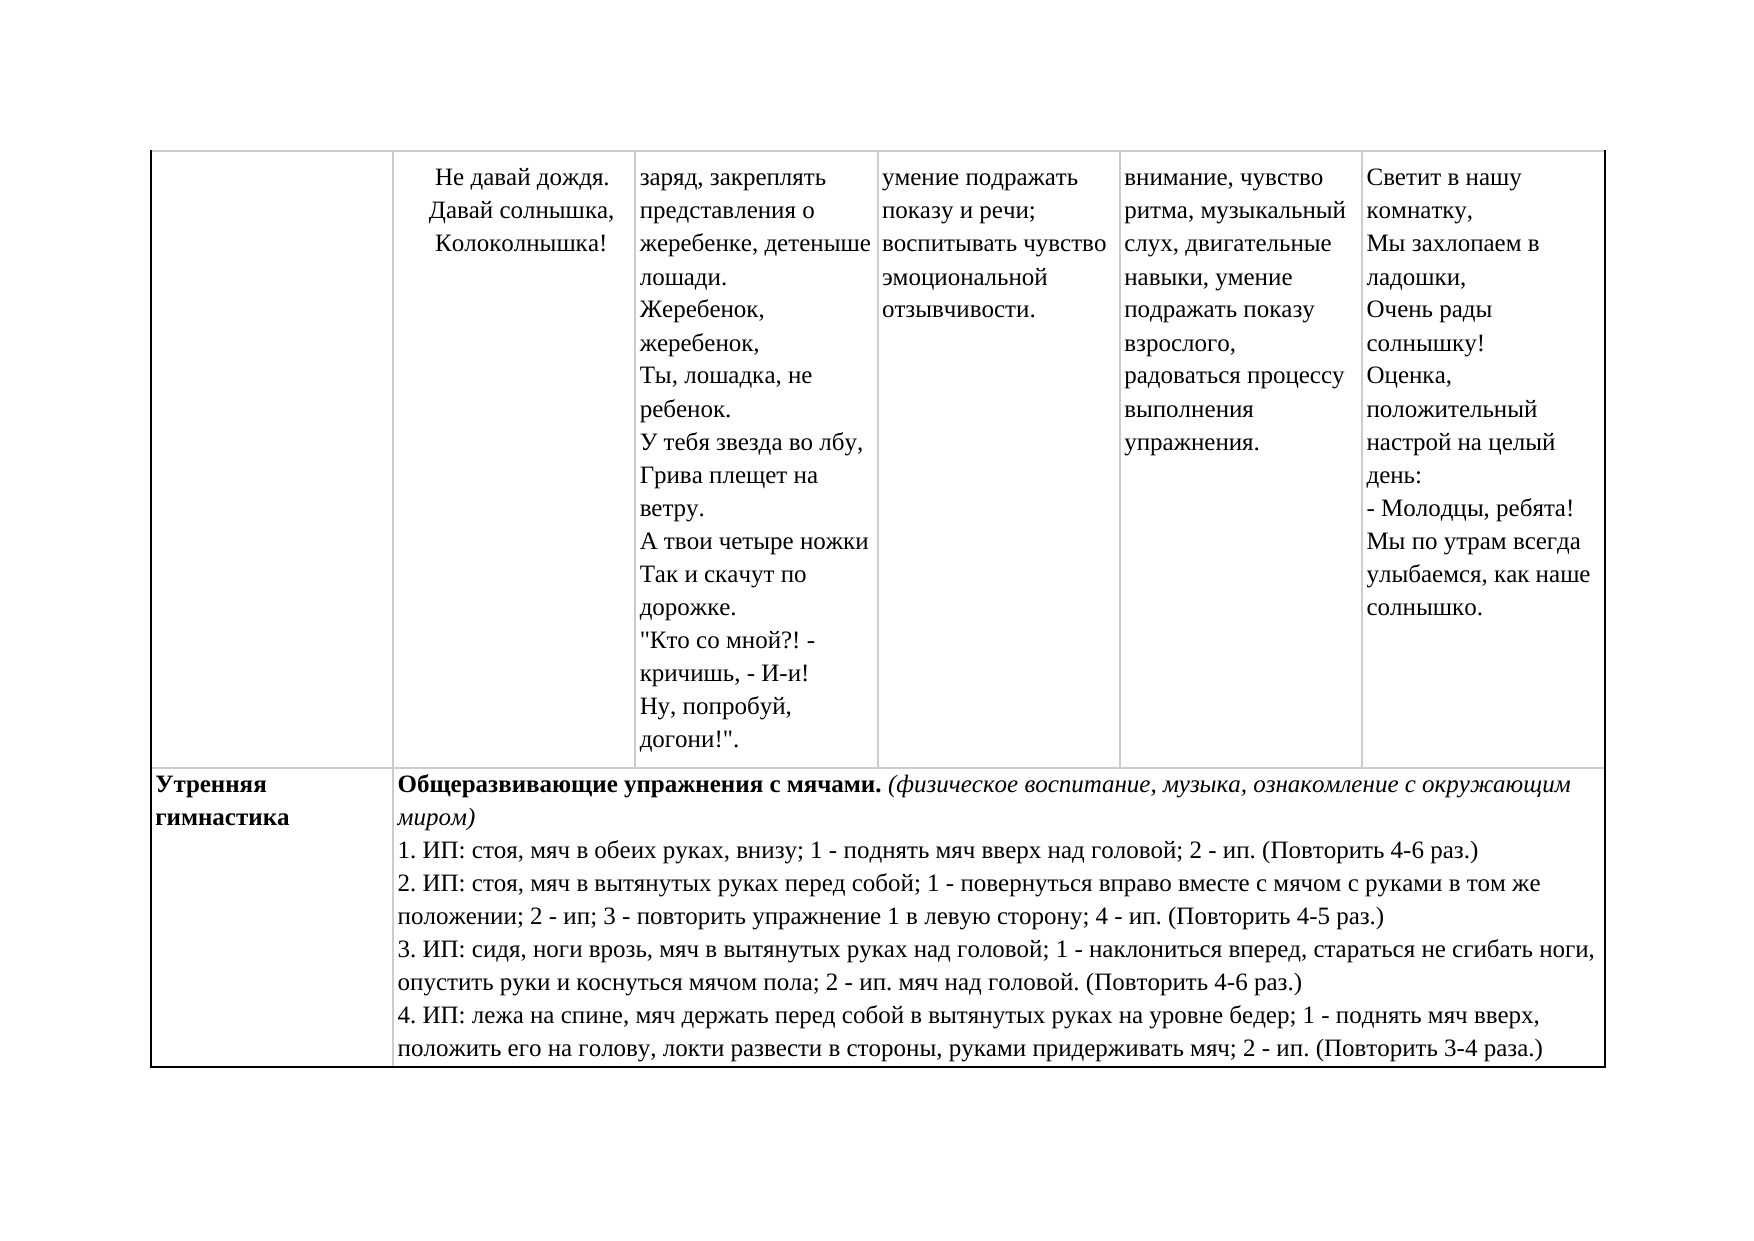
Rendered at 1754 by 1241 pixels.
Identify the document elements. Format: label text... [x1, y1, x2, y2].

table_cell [879, 152, 1119, 767]
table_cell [1121, 152, 1361, 767]
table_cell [636, 152, 877, 767]
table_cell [394, 769, 1604, 1066]
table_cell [1363, 152, 1604, 767]
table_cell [394, 152, 634, 767]
table_cell Утренняя гимнастика [152, 769, 392, 1066]
